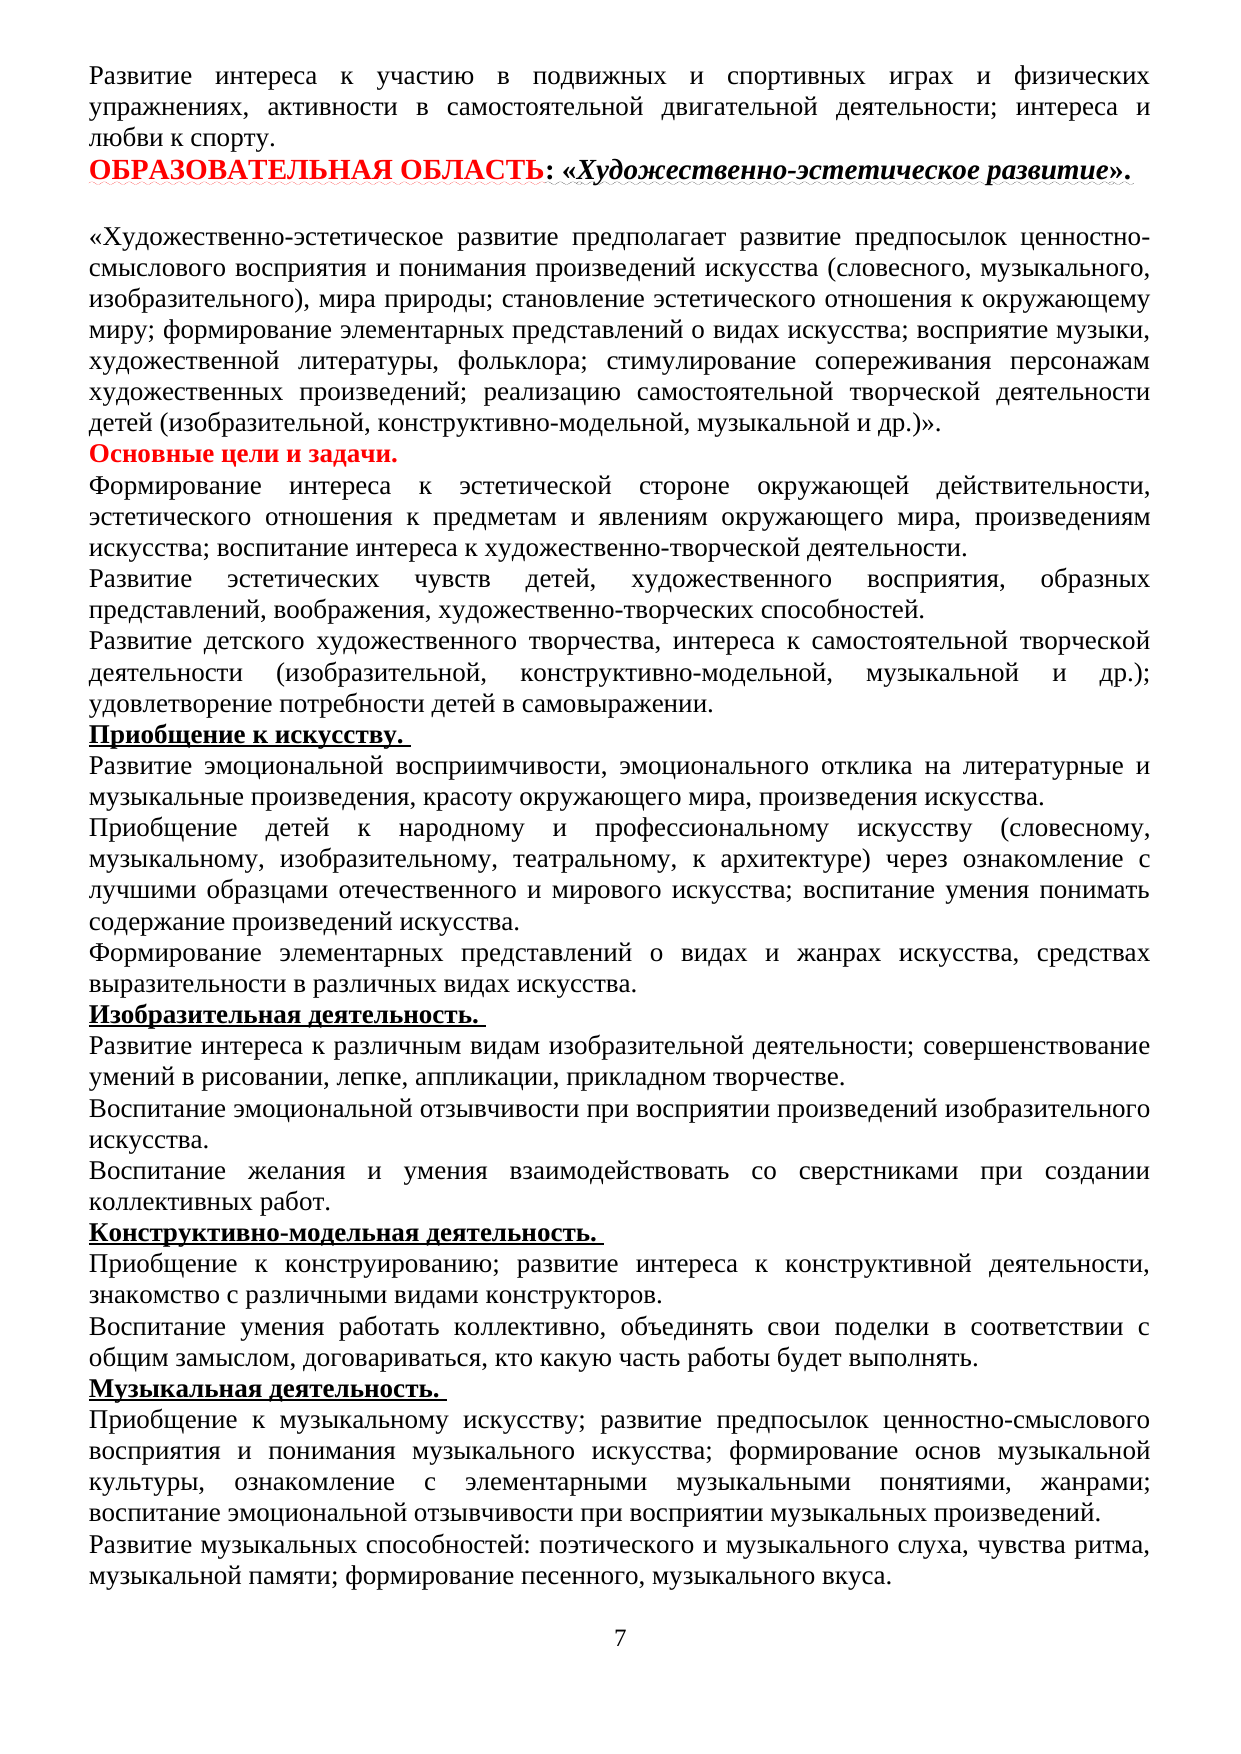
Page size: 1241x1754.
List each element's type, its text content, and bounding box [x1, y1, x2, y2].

text Развитие детского художественного творчества, интереса к самостоятельной творческой деятельности (изобразительной, конструктивно-модельной, музыкальной и др.); удовлетворение потребности детей в самовыражении. [89, 624, 1152, 718]
text Формирование интереса к эстетической стороне окружающей действительности, эстетического отношения к предметам и явлениям окружающего мира, произведениям искусства; воспитание интереса к художественно-творческой деятельности. [89, 469, 1152, 562]
text Воспитание умения работать коллективно, объединять свои поделки в соответствии с общим замыслом, договариваться, кто какую часть работы будет выполнять. [89, 1310, 1152, 1372]
text «Художественно-эстетическое развитие предполагает развитие предпосылок ценностно-смыслового восприятия и понимания произведений искусства (словесного, музыкального, изобразительного), мира природы; становление эстетического отношения к окружающему миру; формирование элементарных представлений о видах искусства; восприятие музыки, художественной литературы, фольклора; стимулирование сопереживания персонажам художественных произведений; реализацию самостоятельной творческой деятельности детей (изобразительной, конструктивно-модельной, музыкальной и др.)». [89, 219, 1152, 438]
text Воспитание желания и умения взаимодействовать со сверстниками при создании коллективных работ. [89, 1154, 1152, 1216]
text Изобразительная деятельность. [89, 998, 1152, 1029]
text Музыкальная деятельность. [89, 1372, 1152, 1403]
text Приобщение детей к народному и профессиональному искусству (словесному, музыкальному, изобразительному, театральному, к архитектуре) через ознакомление с лучшими образцами отечественного и мирового искусства; воспитание умения понимать содержание произведений искусства. [89, 811, 1152, 936]
text Приобщение к искусству. [89, 718, 1152, 749]
text Приобщение к конструированию; развитие интереса к конструктивной деятельности, знакомство с различными видами конструкторов. [89, 1247, 1152, 1310]
text Основные цели и задачи. [89, 438, 1152, 469]
text Приобщение к музыкальному искусству; развитие предпосылок ценностно-смыслового восприятия и понимания музыкального искусства; формирование основ музыкальной культуры, ознакомление с элементарными музыкальными понятиями, жанрами; воспитание эмоциональной отзывчивости при восприятии музыкальных произведений. [89, 1403, 1152, 1528]
text Развитие музыкальных способностей: поэтического и музыкального слуха, чувства ритма, музыкальной памяти; формирование песенного, музыкального вкуса. [89, 1528, 1152, 1590]
text Развитие интереса к участию в подвижных и спортивных играх и физических упражнениях, активности в самостоятельной двигательной деятельности; интереса и любви к спорту. [89, 59, 1152, 152]
text Формирование элементарных представлений о видах и жанрах искусства, средствах выразительности в различных видах искусства. [89, 936, 1152, 998]
text Воспитание эмоциональной отзывчивости при восприятии произведений изобразительного искусства. [89, 1092, 1152, 1154]
text Конструктивно-модельная деятельность. [89, 1216, 1152, 1247]
text ОБРАЗОВАТЕЛЬНАЯ ОБЛАСТЬ: «Художественно-эстетическое развитие». [89, 152, 1152, 186]
text Развитие эмоциональной восприимчивости, эмоционального отклика на литературные и музыкальные произведения, красоту окружающего мира, произведения искусства. [89, 749, 1152, 811]
text Развитие эстетических чувств детей, художественного восприятия, образных представлений, воображения, художественно-творческих способностей. [89, 562, 1152, 624]
text Развитие интереса к различным видам изобразительной деятельности; совершенствование умений в рисовании, лепке, аппликации, прикладном творчестве. [89, 1029, 1152, 1092]
